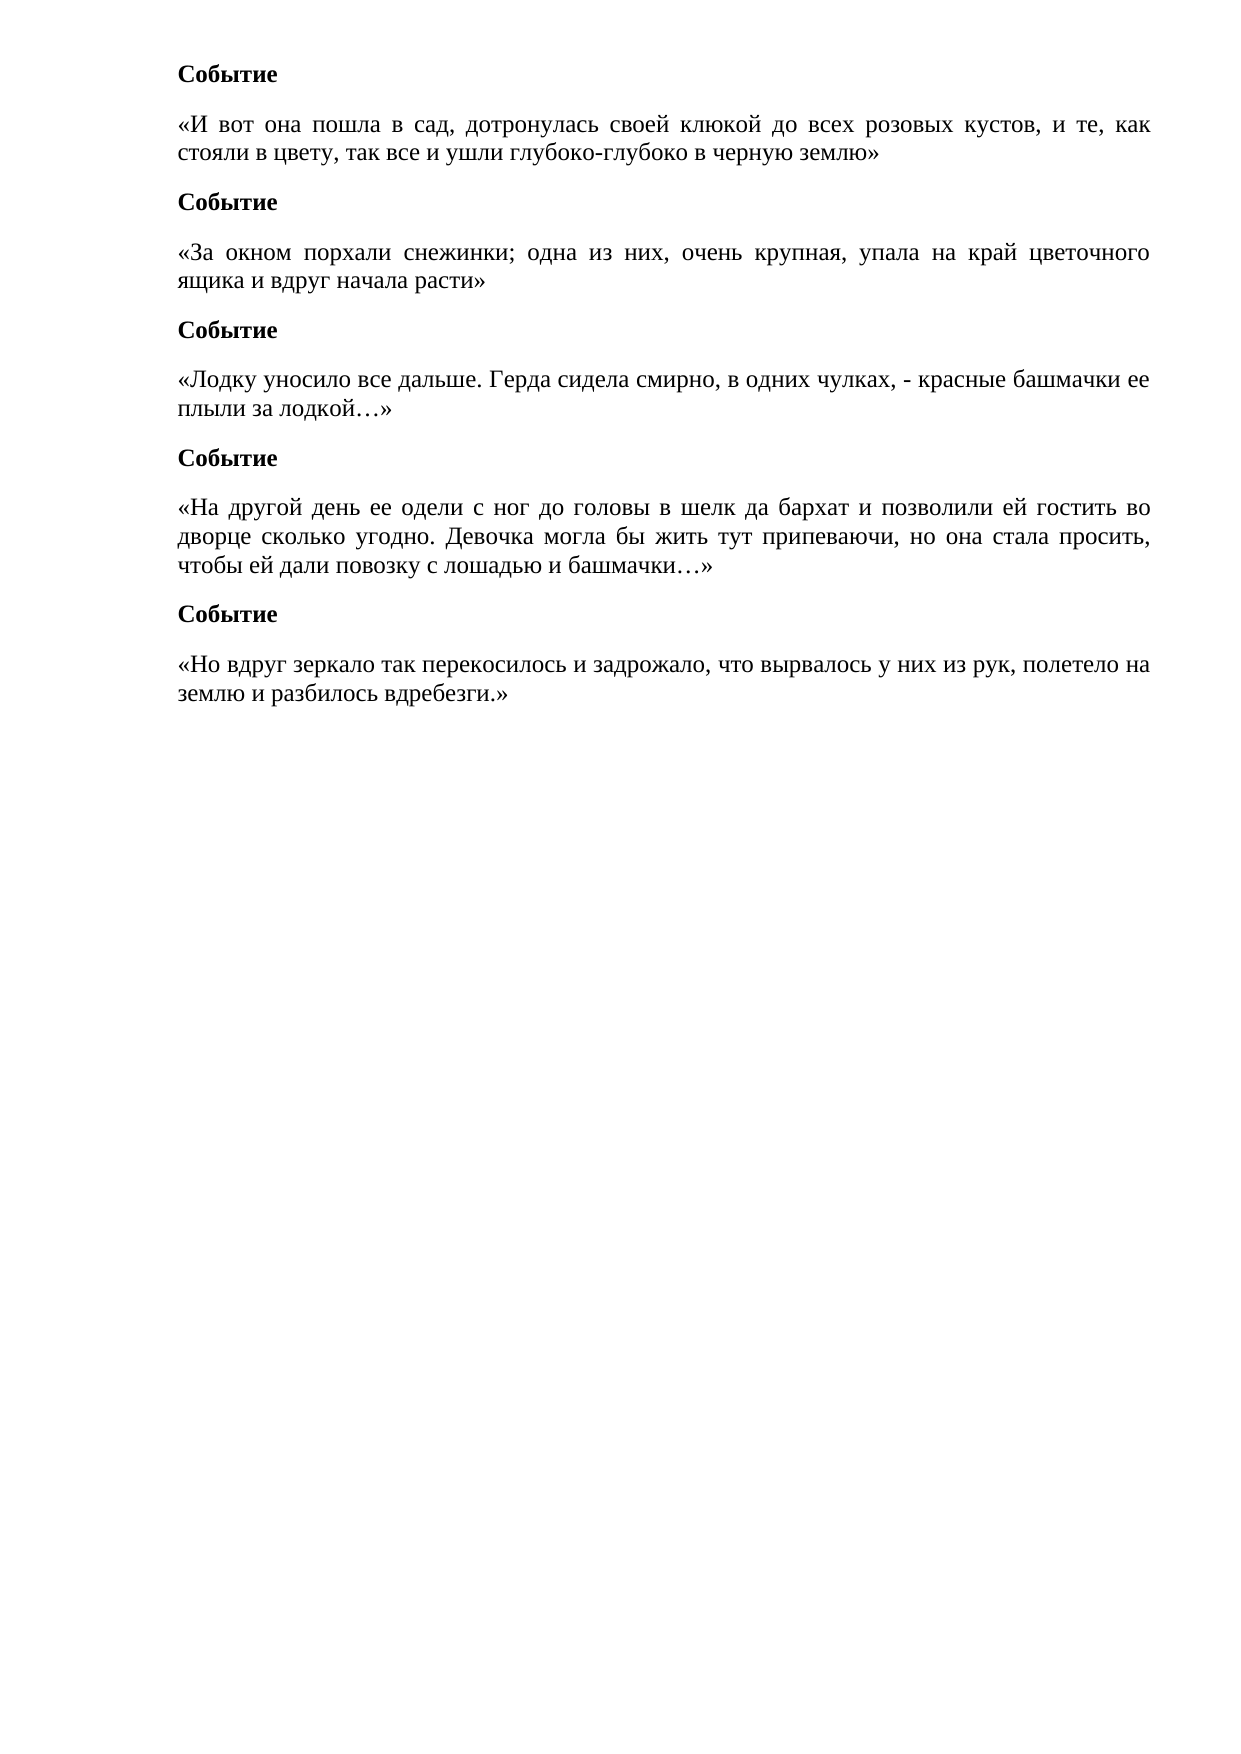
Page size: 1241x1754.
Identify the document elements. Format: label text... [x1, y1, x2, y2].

text «На другой день ее одели с ног до головы в шелк да бархат и позволили ей гостить во дворце сколько угодно. Девочка могла бы жить тут припеваючи, но она стала просить, чтобы ей дали повозку с лошадью и башмачки…» [177, 492, 1152, 579]
text Событие [177, 187, 1152, 216]
text «За окном порхали снежинки; одна из них, очень крупная, упала на край цветочного ящика и вдруг начала расти» [177, 237, 1152, 294]
text Событие [177, 599, 1152, 628]
text «Лодку уносило все дальше. Герда сидела смирно, в одних чулках, - красные башмачки ее плыли за лодкой…» [177, 364, 1152, 422]
text Событие [177, 315, 1152, 344]
text «Но вдруг зеркало так перекосилось и задрожало, что вырвалось у них из рук, полетело на землю и разбилось вдребезги.» [177, 649, 1152, 707]
text Событие [177, 443, 1152, 472]
text Событие [177, 59, 1152, 88]
text «И вот она пошла в сад, дотронулась своей клюкой до всех розовых кустов, и те, как стояли в цвету, так все и ушли глубоко-глубоко в черную землю» [177, 109, 1152, 166]
